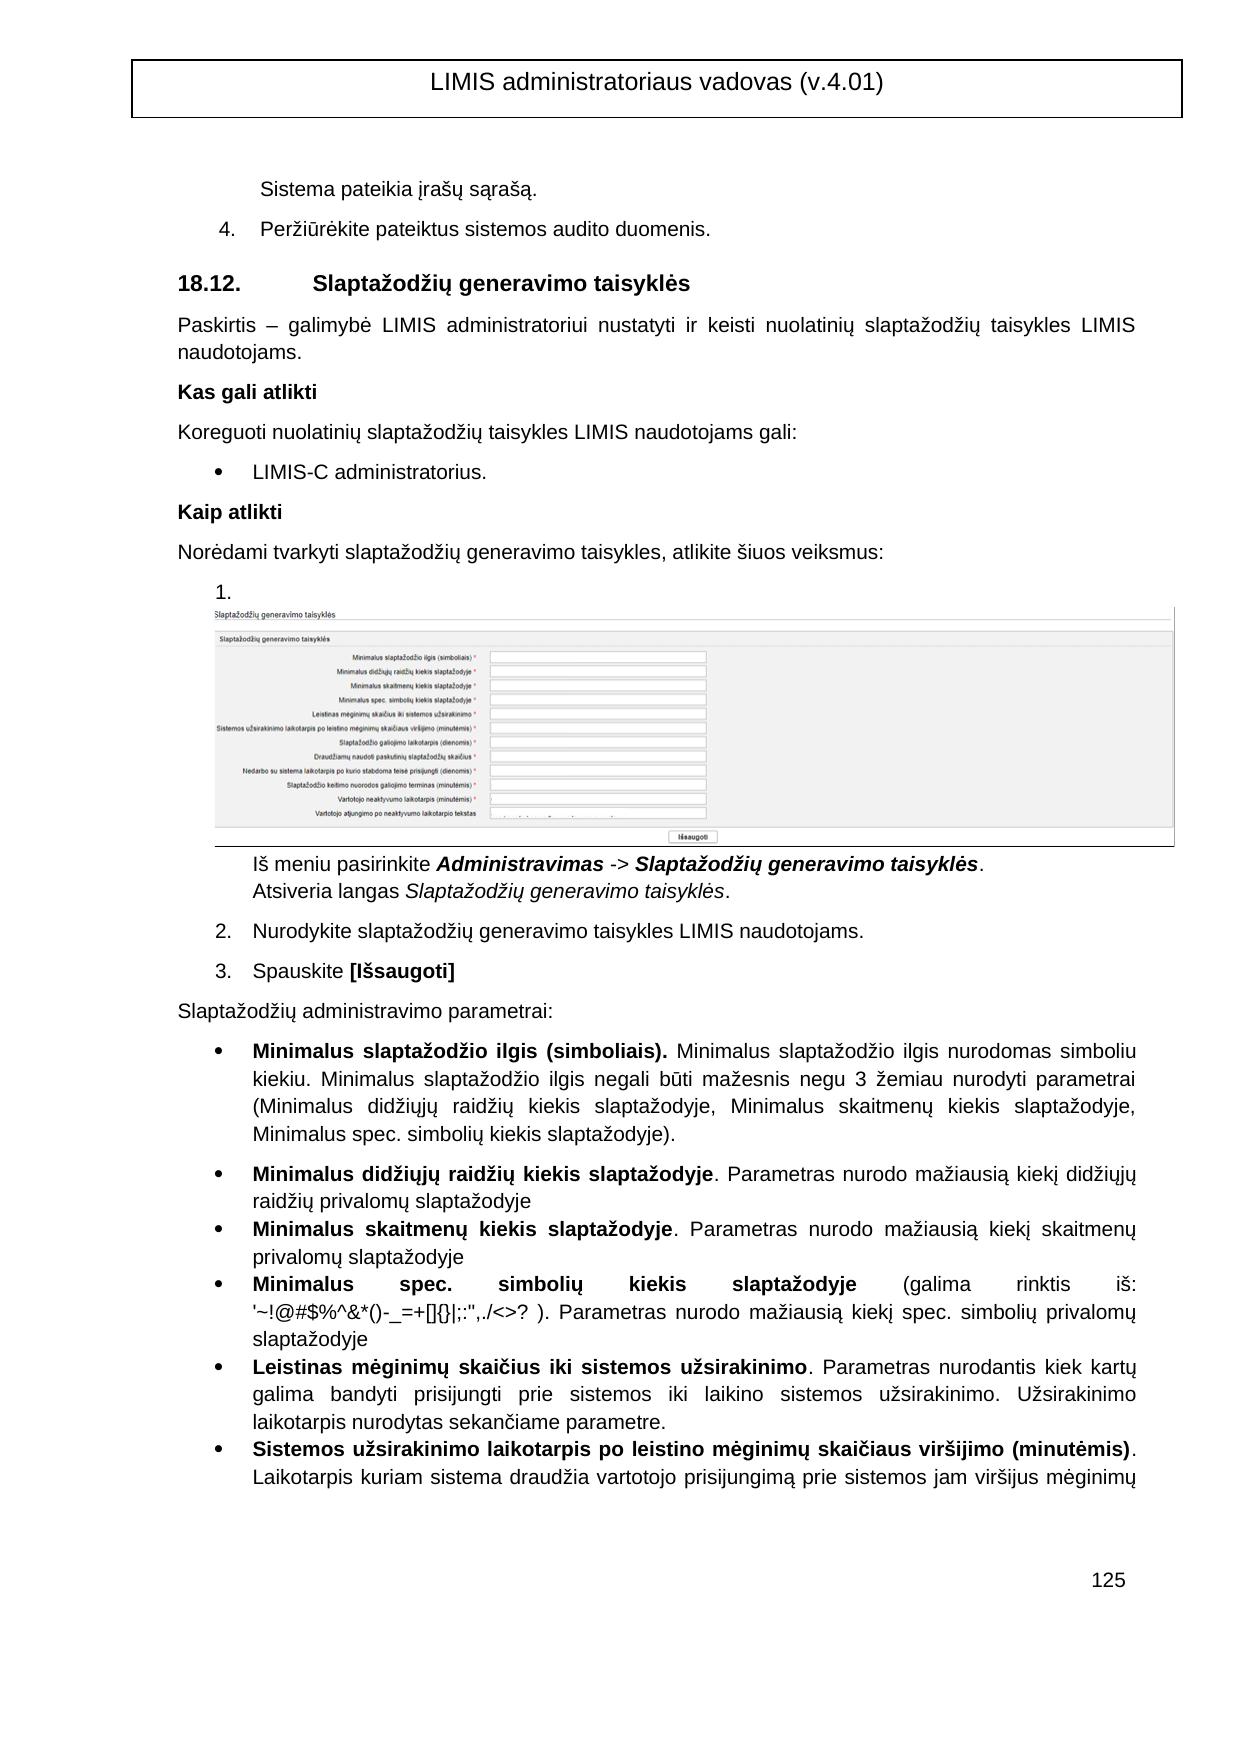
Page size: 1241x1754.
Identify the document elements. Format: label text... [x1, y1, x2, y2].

list LIMIS-C administratorius. [215, 460, 1137, 484]
list Minimalus didžiųjų raidžių kiekis slaptažodyje. Parametras nurodo mažiausią kiekį didžiųjų raidžių privalomų slaptažodyje [215, 1162, 1137, 1213]
text Koreguoti nuolatinių slaptažodžių taisykles LIMIS naudotojams gali: [177, 420, 1137, 444]
text Peržiūrėkite pateiktus sistemos audito duomenis. [218, 217, 1137, 241]
text Kas gali atlikti [177, 380, 1137, 404]
list Iš meniu pasirinkite Administravimas -> Slaptažodžių generavimo taisyklės. Atsiveria langas Slaptažodžių generavimo taisyklės. [215, 580, 1137, 607]
text Slaptažodžių administravimo parametrai: [177, 999, 1137, 1023]
subtitle Slaptažodžių generavimo taisyklės [177, 270, 1137, 296]
text Kaip atlikti [177, 500, 1137, 524]
text Paskirtis – galimybė LIMIS administratoriui nustatyti ir keisti nuolatinių slaptažodžių taisykles LIMIS naudotojams. [177, 312, 1137, 364]
list Minimalus slaptažodžio ilgis (simboliais). Minimalus slaptažodžio ilgis nurodomas simboliu kiekiu. Minimalus slaptažodžio ilgis negali būti mažesnis negu 3 žemiau nurodyti parametrai (Minimalus didžiųjų raidžių kiekis slaptažodyje, Minimalus skaitmenų kiekis slaptažodyje, Minimalus spec. simbolių kiekis slaptažodyje). [215, 1039, 1137, 1146]
list Minimalus spec. simbolių kiekis slaptažodyje (galima rinktis iš: '~!@#$%^&*()-_=+[]{}|;:",./<>? ). Parametras nurodo mažiausią kiekį spec. simbolių privalomų slaptažodyje [215, 1272, 1137, 1351]
text Sistema pateikia įrašų sąrašą. [260, 177, 1137, 201]
list Nurodykite slaptažodžių generavimo taisykles LIMIS naudotojams. [215, 919, 1137, 943]
list Minimalus skaitmenų kiekis slaptažodyje. Parametras nurodo mažiausią kiekį skaitmenų privalomų slaptažodyje [215, 1217, 1137, 1268]
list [215, 1437, 1137, 1489]
list Spauskite [Išsaugoti] [215, 959, 1137, 983]
text Norėdami tvarkyti slaptažodžių generavimo taisykles, atlikite šiuos veiksmus: [177, 540, 1137, 564]
list Iš meniu pasirinkite Administravimas -> Slaptažodžių generavimo taisyklės. Atsiveria langas Slaptažodžių generavimo taisyklės. [215, 849, 1137, 903]
list Leistinas mėginimų skaičius iki sistemos užsirakinimo. Parametras nurodantis kiek kartų galima bandyti prisijungti prie sistemos iki laikino sistemos užsirakinimo. Užsirakinimo laikotarpis nurodytas sekančiame parametre. [215, 1354, 1137, 1434]
picture [214, 607, 1175, 849]
